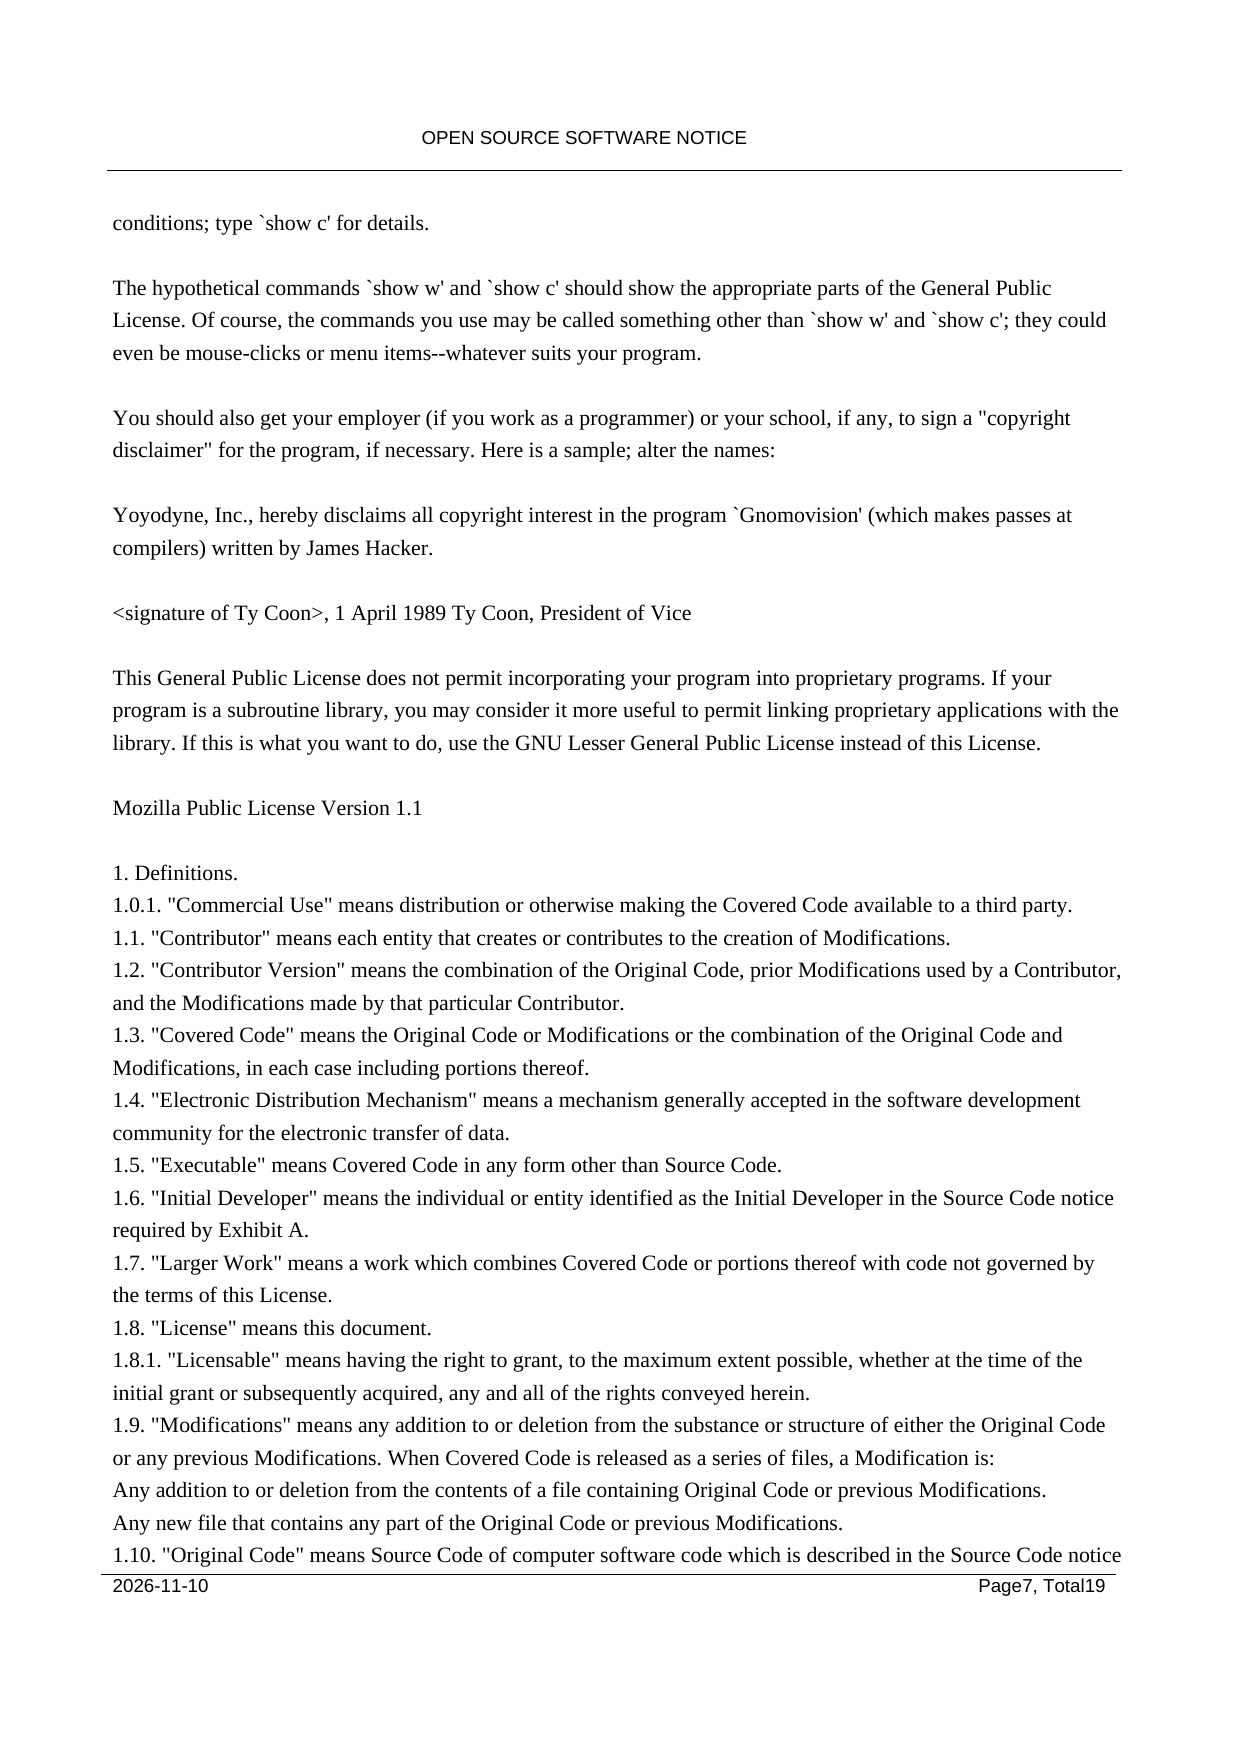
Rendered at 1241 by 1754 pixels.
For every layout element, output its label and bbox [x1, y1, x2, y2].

text [112, 206, 1128, 1571]
